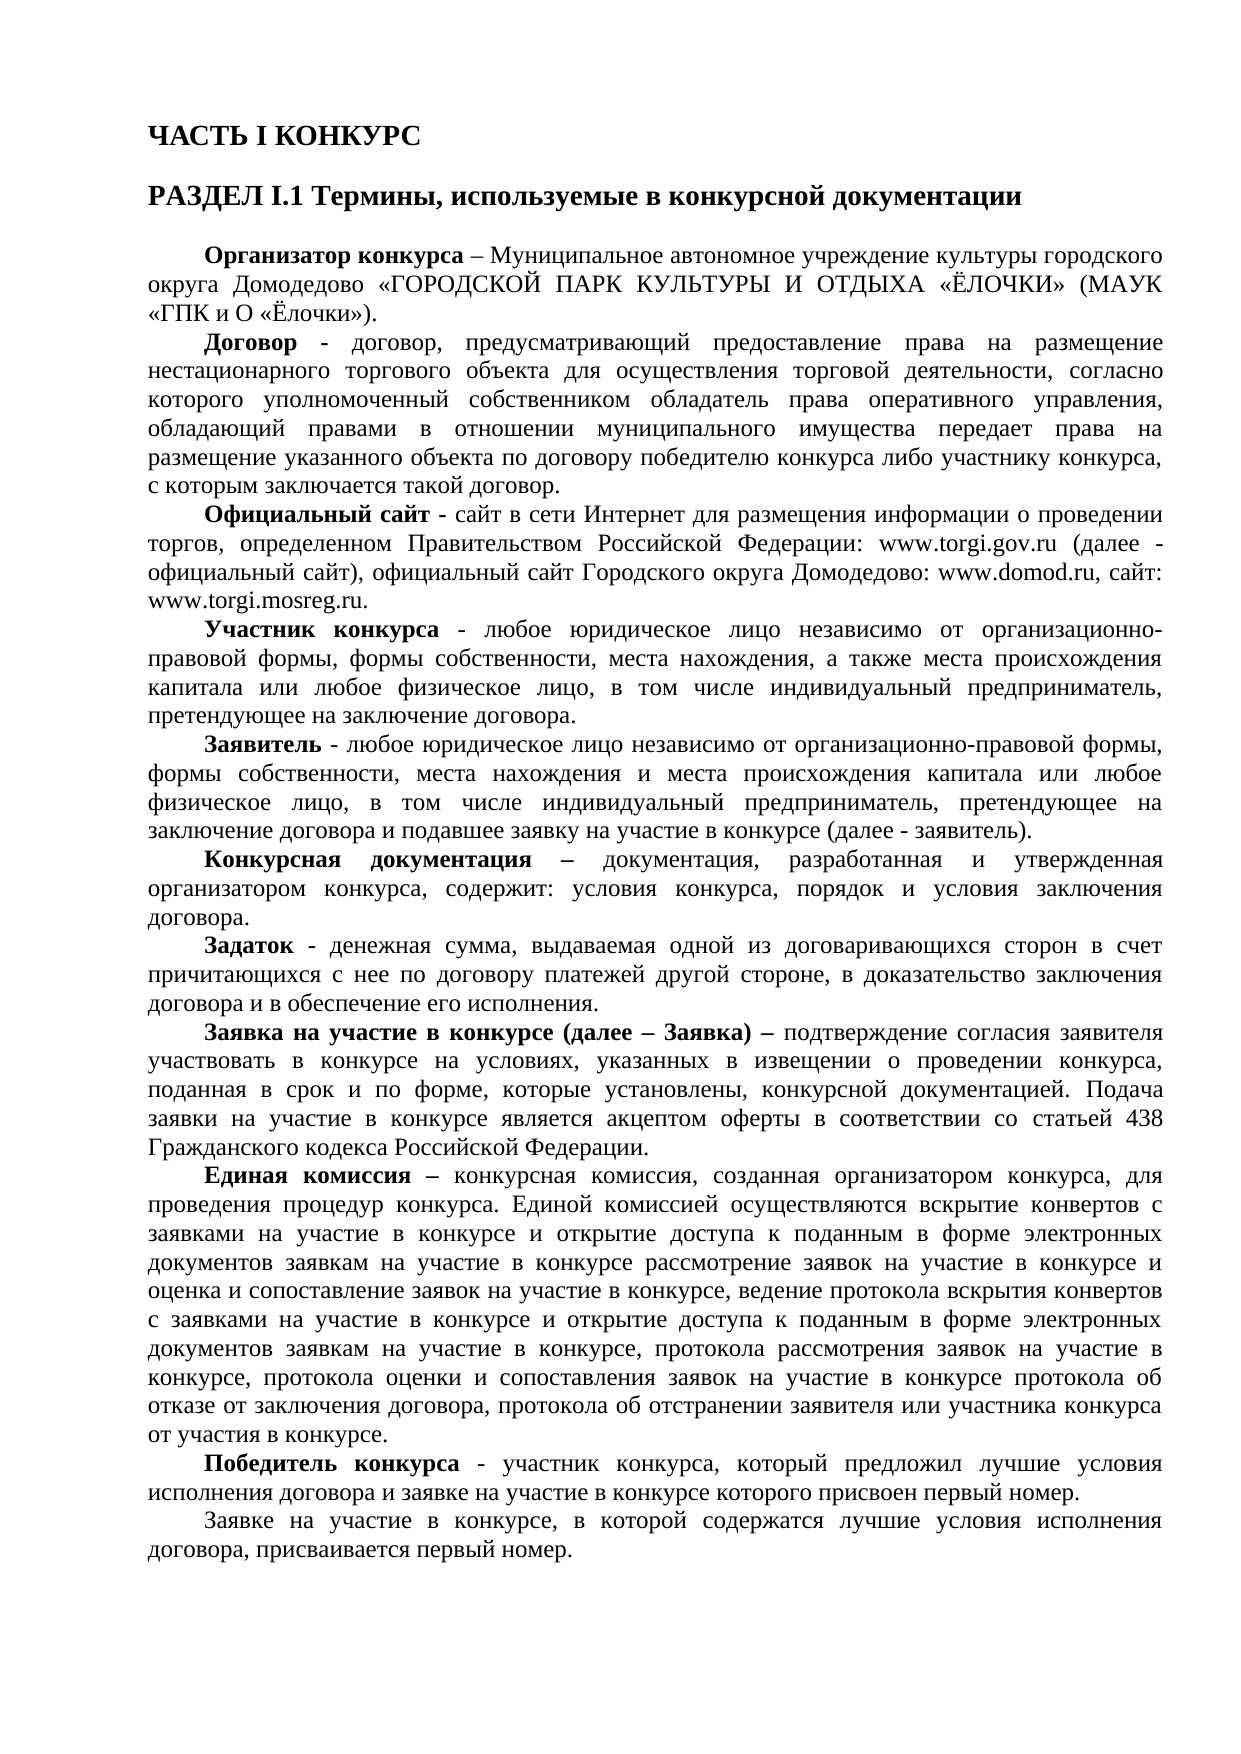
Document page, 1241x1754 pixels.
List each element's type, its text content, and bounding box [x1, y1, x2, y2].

text Конкурсная документация – документация, разработанная и утвержденная организатором конкурса, содержит: условия конкурса, порядок и условия заключения договора. [148, 844, 1163, 930]
text Заявка на участие в конкурсе (далее – Заявка) – подтверждение согласия заявителя участвовать в конкурсе на условиях, указанных в извещении о проведении конкурса, поданная в срок и по форме, которые установлены, конкурсной документацией. Подача заявки на участие в конкурсе является акцептом оферты в соответствии со статьей 438 Гражданского кодекса Российской Федерации. [148, 1017, 1163, 1160]
text Задаток - денежная сумма, выдаваемая одной из договаривающихся сторон в счет причитающихся с нее по договору платежей другой стороне, в доказательство заключения договора и в обеспечение его исполнения. [148, 930, 1163, 1017]
subtitle Раздел I.1 Термины, используемые в конкурсной документации [148, 178, 1163, 212]
text Организатор конкурса – Муниципальное автономное учреждение культуры городского округа Домодедово «ГОРОДСКОЙ ПАРК КУЛЬТУРЫ И ОТДЫХА «ЁЛОЧКИ» (МАУК «ГПК и О «Ёлочки»). [148, 240, 1163, 327]
text Победитель конкурса - участник конкурса, который предложил лучшие условия исполнения договора и заявке на участие в конкурсе которого присвоен первый номер. [148, 1448, 1163, 1505]
text Официальный сайт - сайт в сети Интернет для размещения информации о проведении торгов, определенном Правительством Российской Федерации: www.torgi.gov.ru (далее - официальный сайт), официальный сайт Городского округа Домодедово: www.domod.ru, сайт: www.torgi.mosreg.ru. [148, 499, 1163, 614]
subtitle ЧАСТЬ I конкурс [148, 118, 1163, 152]
text Единая комиссия – конкурсная комиссия, созданная организатором конкурса, для проведения процедур конкурса. Единой комиссией осуществляются вскрытие конвертов с заявками на участие в конкурсе и открытие доступа к поданным в форме электронных документов заявкам на участие в конкурсе рассмотрение заявок на участие в конкурсе и оценка и сопоставление заявок на участие в конкурсе, ведение протокола вскрытия конвертов с заявками на участие в конкурсе и открытие доступа к поданным в форме электронных документов заявкам на участие в конкурсе, протокола рассмотрения заявок на участие в конкурсе, протокола оценки и сопоставления заявок на участие в конкурсе протокола об отказе от заключения договора, протокола об отстранении заявителя или участника конкурса от участия в конкурсе. [148, 1160, 1163, 1448]
text Договор - договор, предусматривающий предоставление права на размещение нестационарного торгового объекта для осуществления торговой деятельности, согласно которого уполномоченный собственником обладатель права оперативного управления, обладающий правами в отношении муниципального имущества передает права на размещение указанного объекта по договору победителю конкурса либо участнику конкурса, с которым заключается такой договор. [148, 327, 1163, 499]
text Заявке на участие в конкурсе, в которой содержатся лучшие условия исполнения договора, присваивается первый номер. [148, 1505, 1163, 1563]
text Заявитель - любое юридическое лицо независимо от организационно-правовой формы, формы собственности, места нахождения и места происхождения капитала или любое физическое лицо, в том числе индивидуальный предприниматель, претендующее на заключение договора и подавшее заявку на участие в конкурсе (далее - заявитель). [148, 729, 1163, 844]
text Участник конкурса - любое юридическое лицо независимо от организационно-правовой формы, формы собственности, места нахождения, а также места происхождения капитала или любое физическое лицо, в том числе индивидуальный предприниматель, претендующее на заключение договора. [148, 614, 1163, 729]
